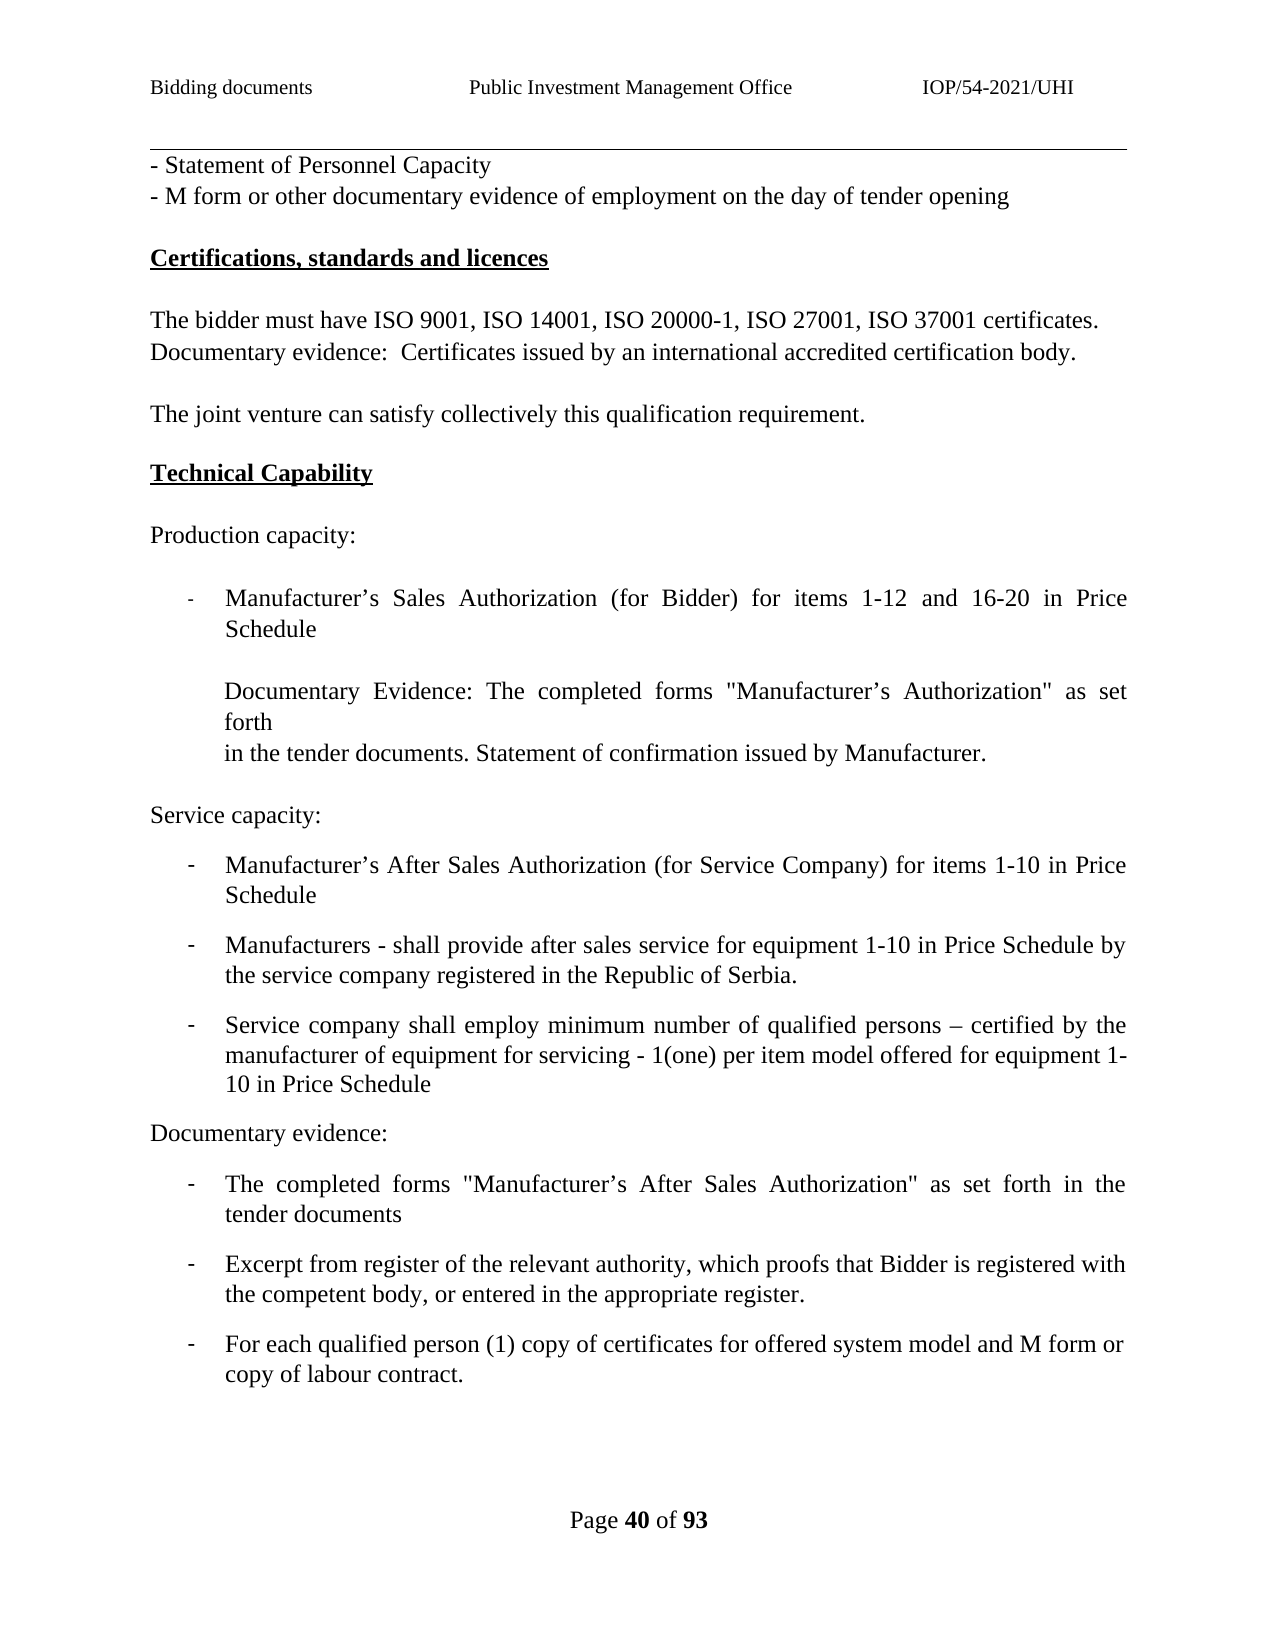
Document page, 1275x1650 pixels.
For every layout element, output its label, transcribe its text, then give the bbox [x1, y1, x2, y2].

text in the tender documents. Statement of confirmation issued by Manufacturer. [224, 738, 1127, 767]
text The joint venture can satisfy collectively this qualification requirement. [150, 399, 1127, 427]
text - Statement of Personnel Capacity [150, 150, 1127, 179]
list Excerpt from register of the relevant authority, which proofs that Bidder is registered with the competent body, or entered in the appropriate register. [187, 1248, 1127, 1307]
list Manufacturers - shall provide after sales service for equipment 1-10 in Price Schedule by the service company registered in the Republic of Serbia. [187, 929, 1127, 989]
text Production capacity: [150, 521, 1127, 549]
text Documentary Evidence: The completed forms "Manufacturer’s Authorization" as set forth [224, 676, 1127, 736]
list Manufacturer’s After Sales Authorization (for Service Company) for items 1-10 in Price Schedule [187, 849, 1127, 909]
text Documentary evidence: Certificates issued by an international accredited certification body. [150, 337, 1127, 365]
text - M form or other documentary evidence of employment on the day of tender opening [150, 181, 1127, 210]
text Technical Capability [150, 458, 1127, 487]
list Manufacturer’s Sales Authorization (for Bidder) for items 1-12 and 16-20 in Price Schedule [187, 583, 1127, 642]
text Service capacity: [150, 800, 1127, 829]
list The completed forms "Manufacturer’s After Sales Authorization" as set forth in the tender documents [187, 1168, 1127, 1227]
text Certifications, standards and licences [150, 243, 1127, 272]
text The bidder must have ISO 9001, ISO 14001, ISO 20000-1, ISO 27001, ISO 37001 certificates. [150, 306, 1127, 334]
list For each qualified person (1) copy of certificates for offered system model and M form or copy of labour contract. [187, 1328, 1127, 1388]
list Service company shall employ minimum number of qualified persons – certified by the manufacturer of equipment for servicing - 1(one) per item model offered for equipment 1-10 in Price Schedule [187, 1010, 1127, 1098]
text Documentary evidence: [150, 1118, 1127, 1147]
